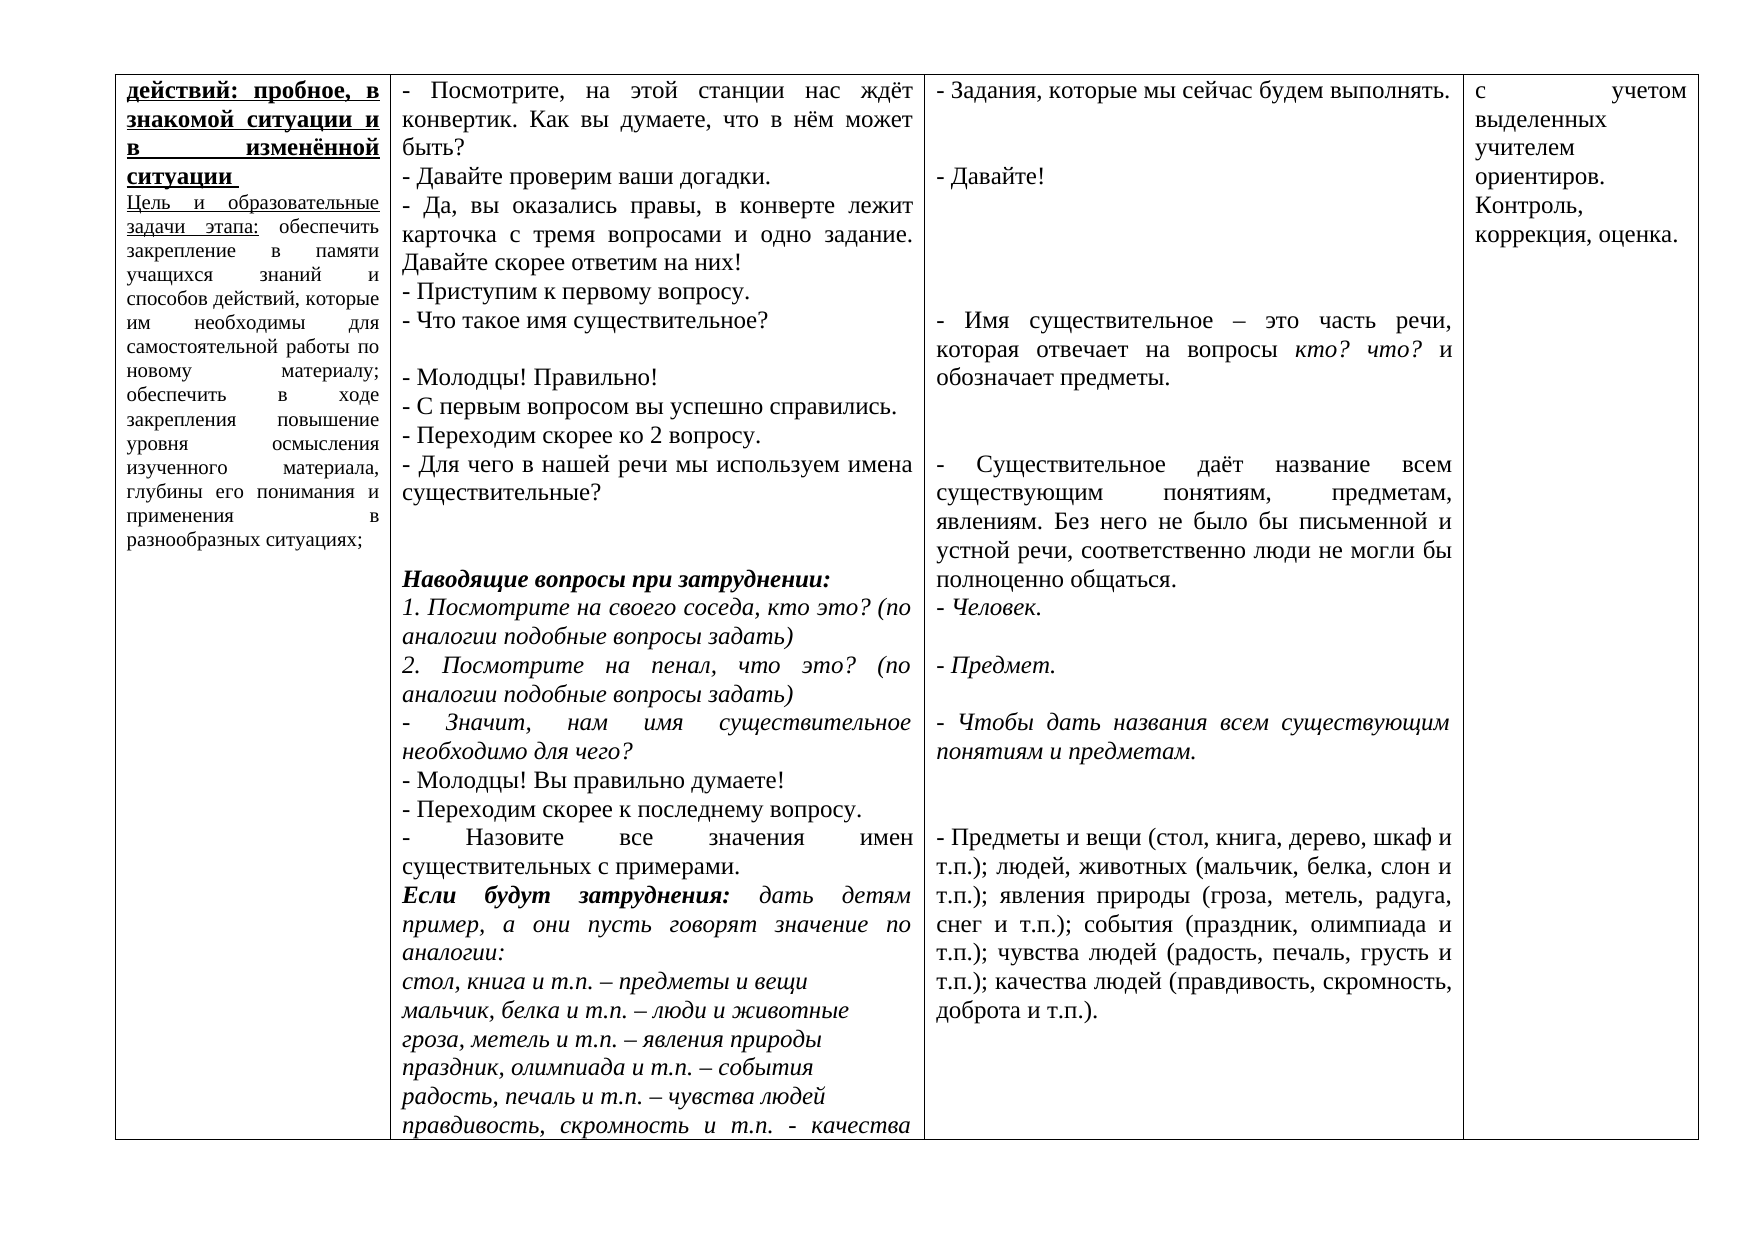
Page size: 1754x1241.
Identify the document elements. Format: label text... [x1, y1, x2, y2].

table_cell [1464, 75, 1698, 1139]
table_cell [116, 75, 390, 1139]
